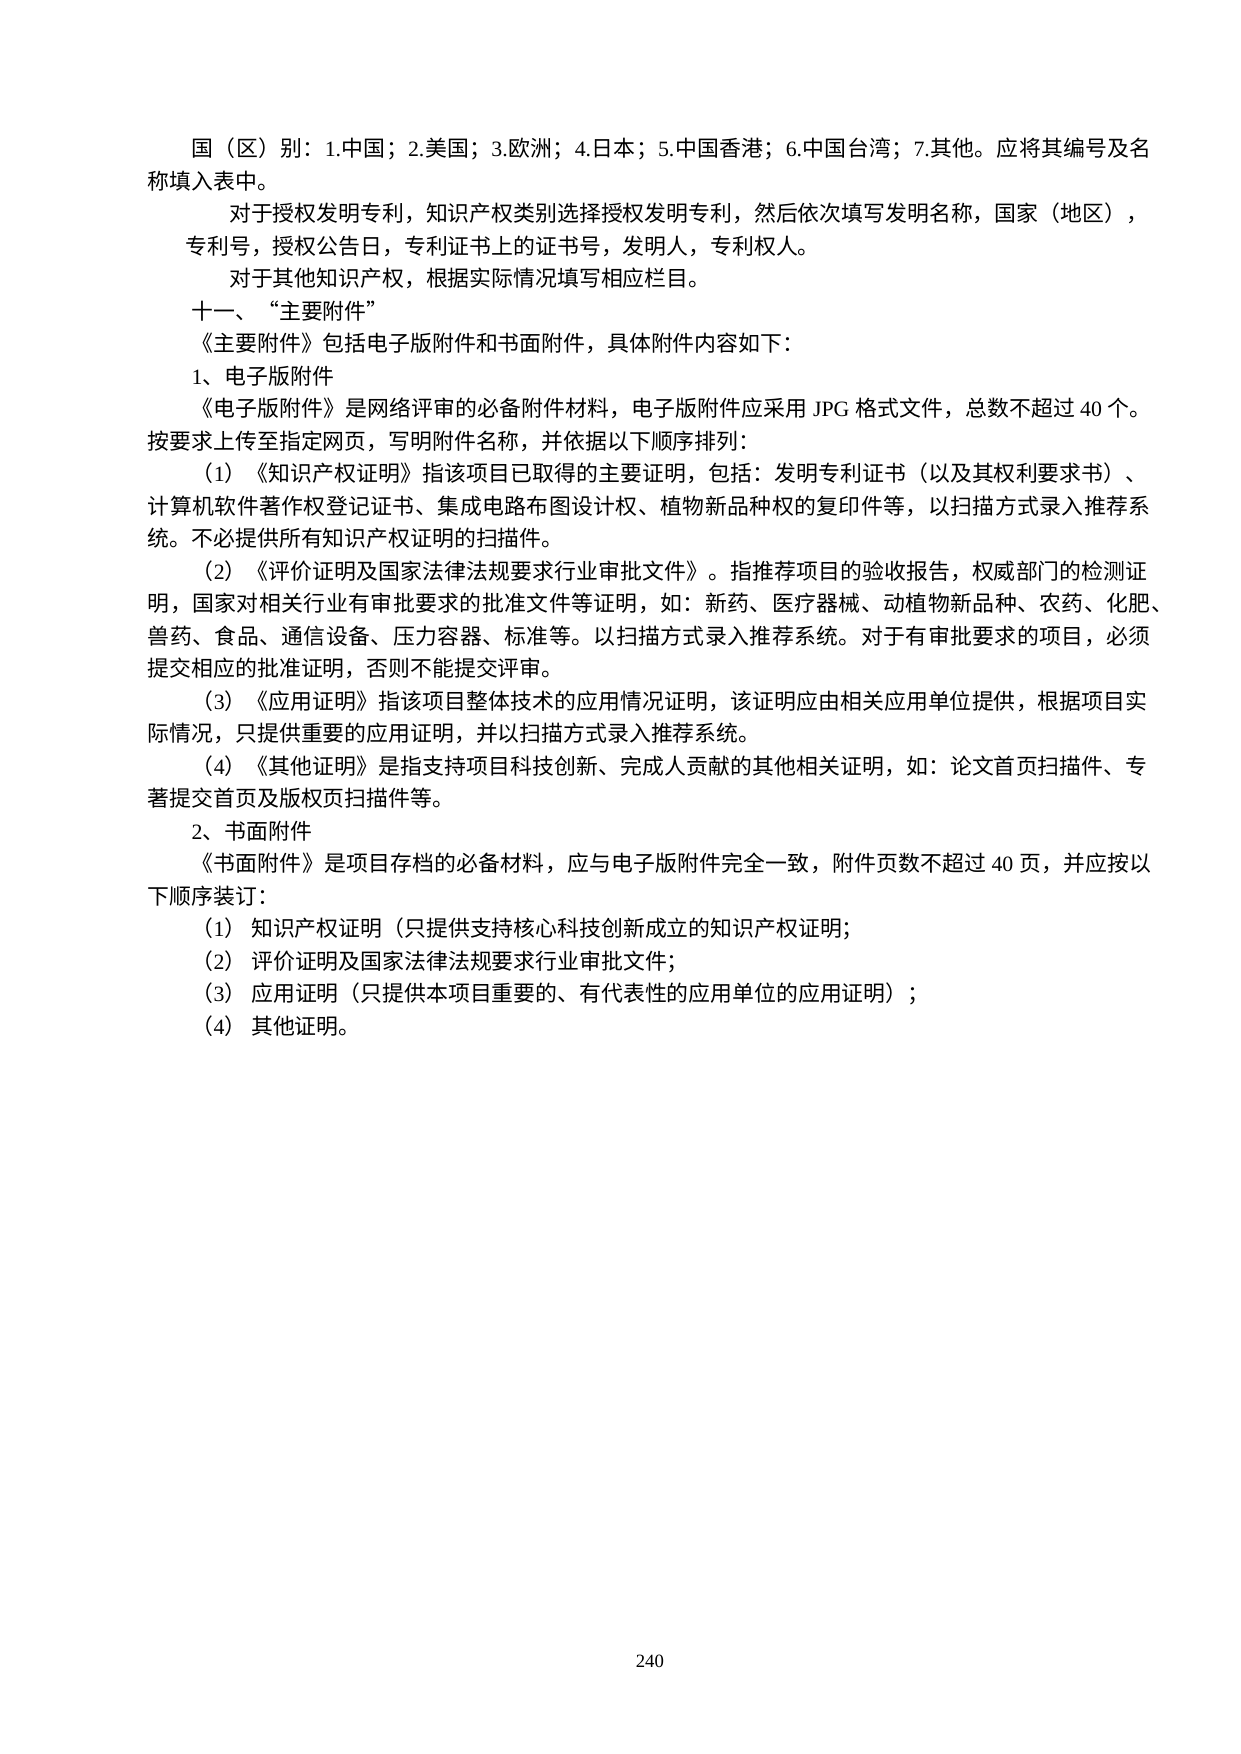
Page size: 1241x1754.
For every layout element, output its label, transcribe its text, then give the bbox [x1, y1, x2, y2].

text （4）《其他证明》是指支持项目科技创新、完成人贡献的其他相关证明，如：论文首页扫描件、专著提交首页及版权页扫描件等。 [148, 748, 1152, 813]
list 对于其他知识产权，根据实际情况填写相应栏目。 [185, 261, 1152, 293]
text （1） 知识产权证明（只提供支持核心科技创新成立的知识产权证明； [148, 911, 1152, 943]
text 《书面附件》是项目存档的必备材料，应与电子版附件完全一致，附件页数不超过40 页，并应按以下顺序装订： [148, 846, 1152, 911]
text 十一、“主要附件” [148, 293, 1152, 326]
text （2）《评价证明及国家法律法规要求行业审批文件》。指推荐项目的验收报告，权威部门的检测证明，国家对相关行业有审批要求的批准文件等证明，如：新药、医疗器械、动植物新品种、农药、化肥、兽药、食品、通信设备、压力容器、标准等。以扫描方式录入推荐系统。对于有审批要求的项目，必须提交相应的批准证明，否则不能提交评审。 [148, 553, 1152, 683]
text （3） 应用证明（只提供本项目重要的、有代表性的应用单位的应用证明）； [148, 976, 1152, 1008]
list 对于授权发明专利，知识产权类别选择授权发明专利，然后依次填写发明名称，国家（地区），专利号，授权公告日，专利证书上的证书号，发明人，专利权人。 [185, 196, 1152, 261]
text 《电子版附件》是网络评审的必备附件材料，电子版附件应采用JPG 格式文件，总数不超过40 个。按要求上传至指定网页，写明附件名称，并依据以下顺序排列： [148, 391, 1152, 456]
text （1）《知识产权证明》指该项目已取得的主要证明，包括：发明专利证书（以及其权利要求书）、计算机软件著作权登记证书、集成电路布图设计权、植物新品种权的复印件等，以扫描方式录入推荐系统。不必提供所有知识产权证明的扫描件。 [148, 456, 1152, 553]
text 《主要附件》包括电子版附件和书面附件，具体附件内容如下： [148, 326, 1152, 358]
text 1、电子版附件 [148, 358, 1152, 391]
text 国（区）别：1.中国；2.美国；3.欧洲；4.日本；5.中国香港；6.中国台湾；7.其他。应将其编号及名称填入表中。 [148, 131, 1152, 196]
text （2） 评价证明及国家法律法规要求行业审批文件； [148, 943, 1152, 976]
text 2、书面附件 [148, 813, 1152, 846]
text （3）《应用证明》指该项目整体技术的应用情况证明，该证明应由相关应用单位提供，根据项目实际情况，只提供重要的应用证明，并以扫描方式录入推荐系统。 [148, 683, 1152, 748]
text （4） 其他证明。 [148, 1008, 1152, 1041]
